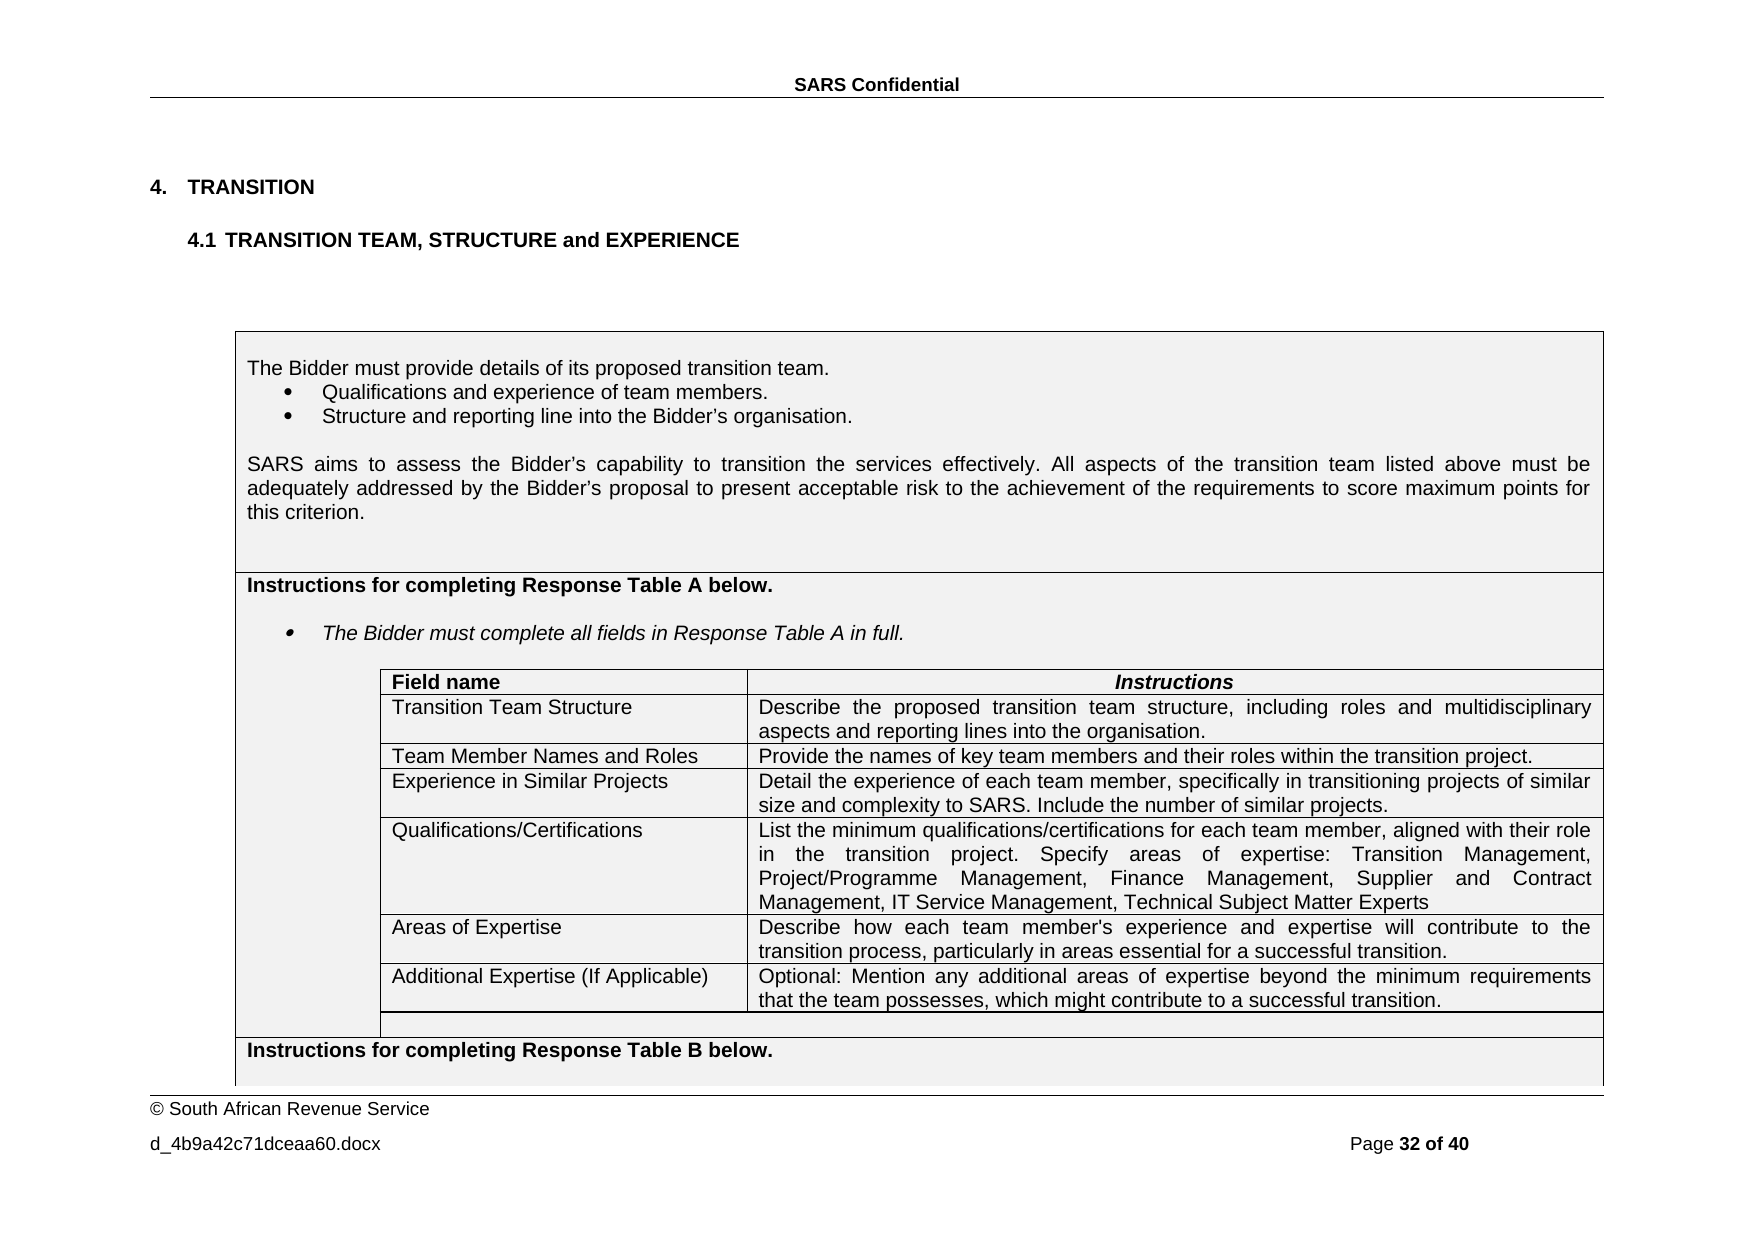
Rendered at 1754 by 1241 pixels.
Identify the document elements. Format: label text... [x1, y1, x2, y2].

table_cell Optional: Mention any additional areas of expertise beyond the minimum requirements that the team possesses, which might contribute to a successful transition. [748, 964, 1603, 1011]
table_cell Detail the experience of each team member, specifically in transitioning projects of similar size and complexity to SARS. Include the number of similar projects. [748, 769, 1603, 817]
table_cell Transition Team Structure [381, 695, 747, 743]
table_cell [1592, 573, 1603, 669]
table_cell List the minimum qualifications/certifications for each team member, aligned with their role in the transition project. Specify areas of expertise: Transition Management, Project/Programme Management, Finance Management, Supplier and Contract Management, IT Service Management, Technical Subject Matter Experts [748, 818, 1603, 913]
table_cell Describe how each team member's experience and expertise will contribute to the transition process, particularly in areas essential for a successful transition. [748, 915, 1603, 962]
table_header The Bidder must provide details of its proposed transition team. Qualifications and experience of team members. Structure and reporting line into the Bidder’s organisation. SARS aims to assess the Bidder’s capability to transition the services effectively. All aspects of the transition team listed above must be adequately addressed by the Bidder’s proposal to present acceptable risk to the achievement of the requirements to score maximum points for this criterion. [236, 332, 1603, 572]
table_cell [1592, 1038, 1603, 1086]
table_cell [236, 669, 380, 1037]
table_cell Experience in Similar Projects [381, 769, 747, 817]
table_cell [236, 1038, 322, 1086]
list TRANSITION [150, 175, 1604, 199]
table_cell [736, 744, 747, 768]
table_cell Describe the proposed transition team structure, including roles and multidisciplinary aspects and reporting lines into the organisation. [748, 695, 1603, 743]
table_cell Qualifications/Certifications [381, 818, 747, 913]
table_cell Provide the names of key team members and their roles within the transition project. [748, 744, 1603, 768]
table_cell [381, 1013, 1603, 1037]
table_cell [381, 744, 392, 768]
list TRANSITION TEAM, STRUCTURE and EXPERIENCE [187, 227, 1604, 251]
table_cell Areas of Expertise [381, 915, 747, 962]
table_cell Additional Expertise (If Applicable) [381, 964, 747, 1011]
